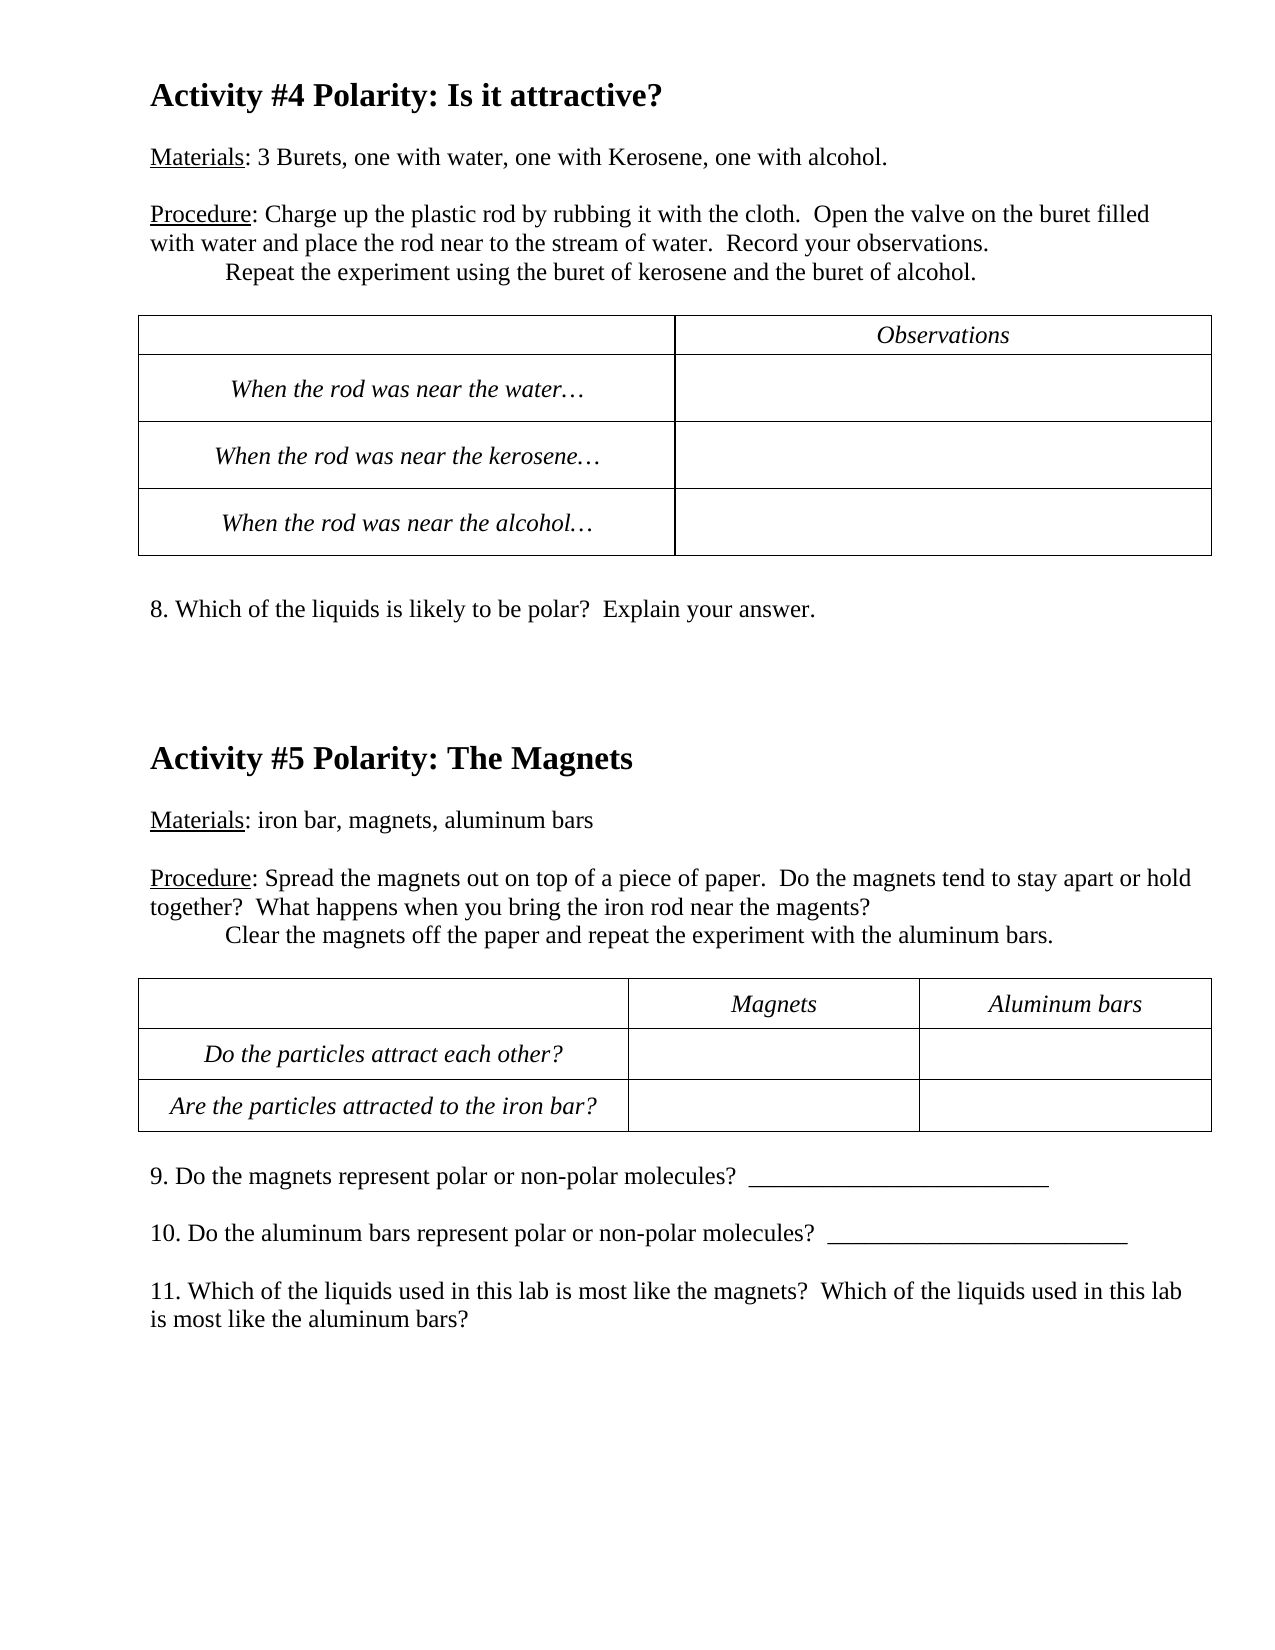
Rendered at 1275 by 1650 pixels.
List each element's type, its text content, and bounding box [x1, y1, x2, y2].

text Activity #5 Polarity: The Magnets [150, 738, 1200, 777]
text Procedure: Spread the magnets out on top of a piece of paper. Do the magnets tend to stay apart or hold together? What happens when you bring the iron rod near the magents? [150, 863, 1200, 920]
table_cell When the rod was near the water… [139, 355, 674, 421]
table_cell [676, 422, 1211, 488]
table_cell When the rod was near the kerosene… [139, 422, 674, 488]
table_header Observations [676, 316, 1211, 354]
table_cell When the rod was near the alcohol… [139, 489, 674, 555]
text Activity #4 Polarity: Is it attractive? [150, 75, 1200, 113]
table_header Aluminum bars [920, 979, 1211, 1027]
text Repeat the experiment using the buret of kerosene and the buret of alcohol. [150, 257, 1200, 286]
table_cell Are the particles attracted to the iron bar? [139, 1080, 628, 1131]
table_cell Do the particles attract each other? [139, 1029, 628, 1079]
table_cell [920, 1029, 1211, 1079]
text 10. Do the aluminum bars represent polar or non-polar molecules? ________________________ [150, 1218, 1200, 1247]
text Procedure: Charge up the plastic rod by rubbing it with the cloth. Open the valve on the buret filled with water and place the rod near to the stream of water. Record your observations. [150, 199, 1200, 257]
table_cell [629, 1080, 919, 1131]
table_cell [920, 1080, 1211, 1131]
text Clear the magnets off the paper and repeat the experiment with the aluminum bars. [150, 920, 1200, 949]
table_cell [676, 355, 1211, 421]
text Materials: iron bar, magnets, aluminum bars [150, 805, 1200, 834]
text 8. Which of the liquids is likely to be polar? Explain your answer. [150, 594, 1200, 623]
table_header Magnets [629, 979, 919, 1027]
text Materials: 3 Burets, one with water, one with Kerosene, one with alcohol. [150, 142, 1200, 171]
table_cell [629, 1029, 919, 1079]
table_cell [676, 489, 1211, 555]
text 11. Which of the liquids used in this lab is most like the magnets? Which of the liquids used in this lab is most like the aluminum bars? [150, 1276, 1200, 1333]
text 9. Do the magnets represent polar or non-polar molecules? ________________________ [150, 1161, 1200, 1189]
table_header [139, 316, 674, 354]
table_header [139, 979, 628, 1027]
